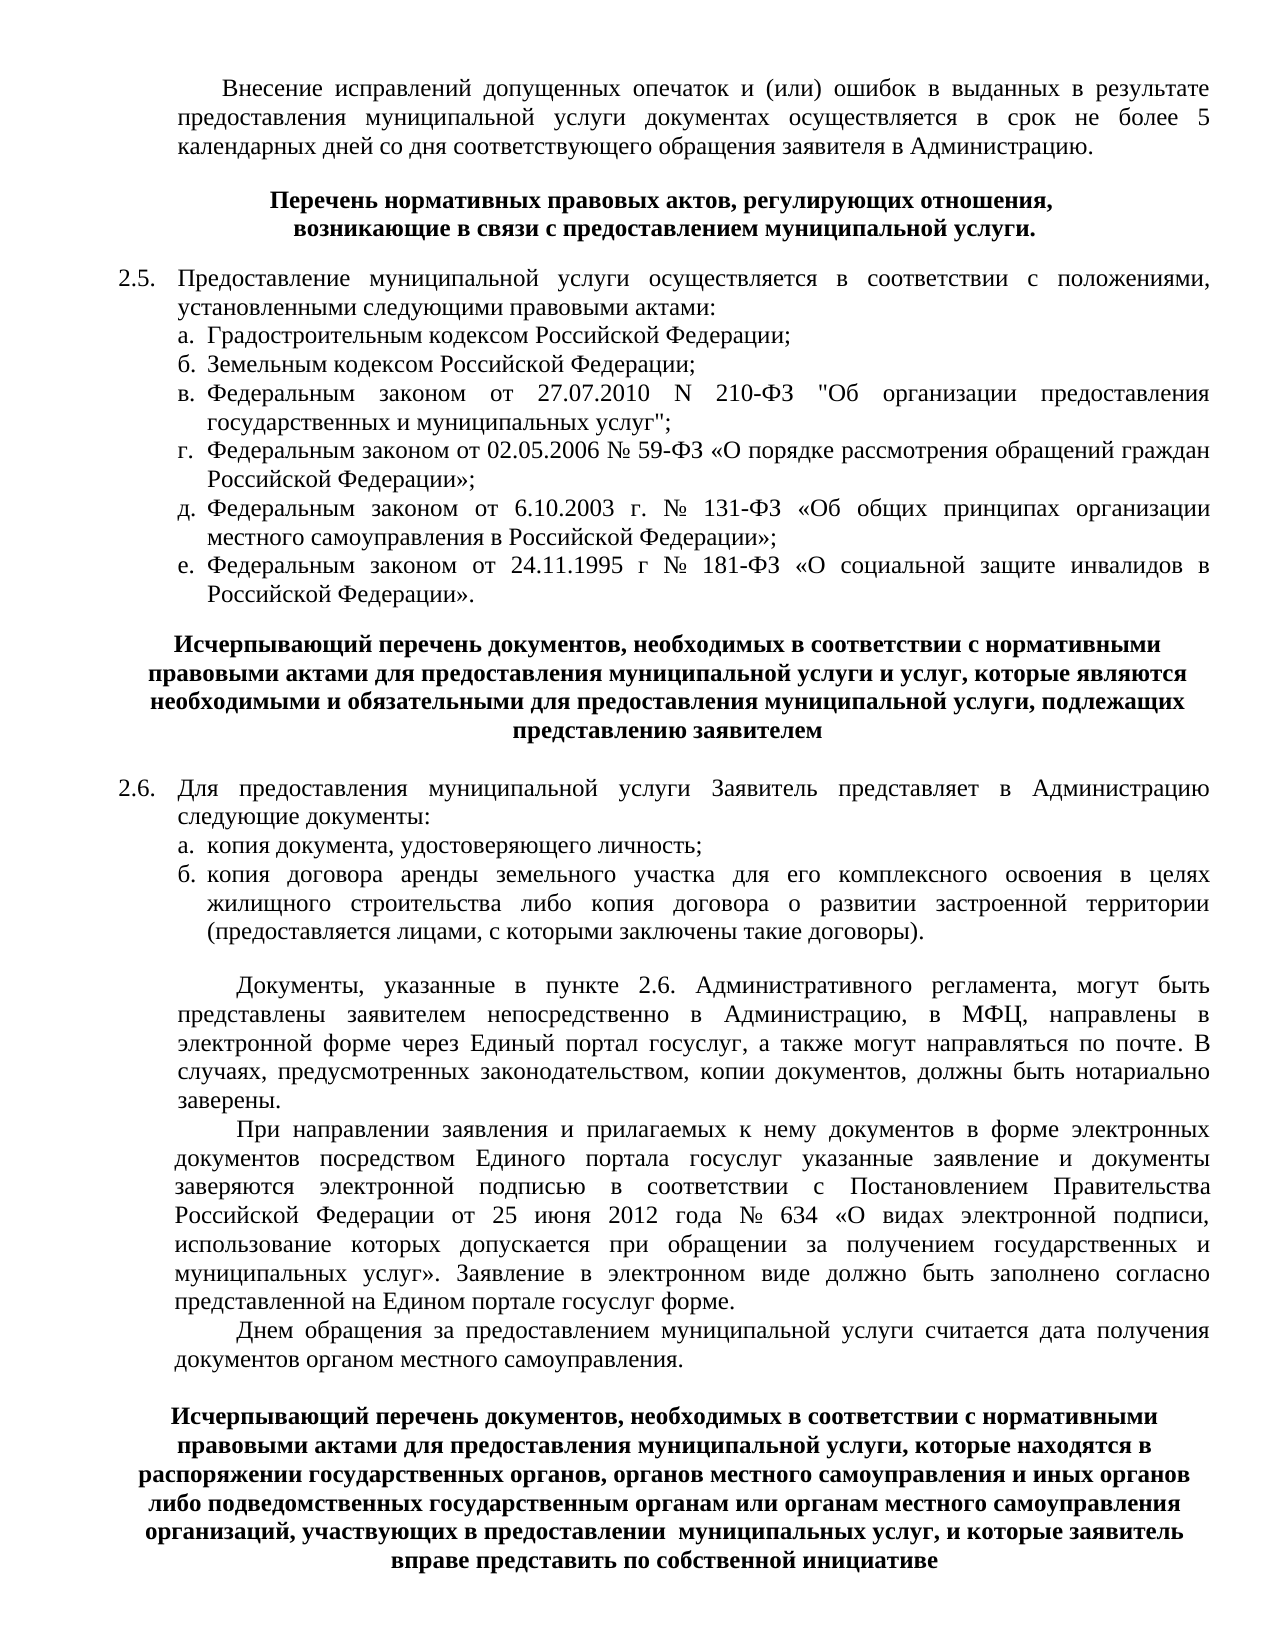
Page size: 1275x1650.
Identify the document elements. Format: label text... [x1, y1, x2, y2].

list Федеральным законом от 24.11.1995 г № 181-ФЗ «О социальной защите инвалидов в Российской Федерации». [177, 551, 1211, 608]
text Документы, указанные в пункте 2.6. Административного регламента, могут быть представлены заявителем непосредственно в Администрацию, в МФЦ, направлены в электронной форме через Единый портал госуслуг, а также могут направляться по почте. В случаях, предусмотренных законодательством, копии документов, должны быть нотариально заверены. [177, 970, 1211, 1114]
title Для предоставления муниципальной услуги Заявитель представляет в Администрацию следующие документы: [118, 773, 1211, 830]
list копия документа, удостоверяющего личность; [177, 830, 1211, 859]
text Исчерпывающий перечень документов, необходимых в соответствии с нормативными правовыми актами для предоставления муниципальной услуги и услуг, которые являются необходимыми и обязательными для предоставления муниципальной услуги, подлежащих представлению заявителем [124, 629, 1211, 744]
list Предоставление муниципальной услуги осуществляется в соответствии с положениями, установленными следующими правовыми актами: [118, 263, 1211, 321]
list Федеральным законом от 27.07.2010 N 210-ФЗ "Об организации предоставления государственных и муниципальных услуг"; [177, 378, 1211, 436]
text Днем обращения за предоставлением муниципальной услуги считается дата получения документов органом местного самоуправления. [174, 1315, 1211, 1373]
text Исчерпывающий перечень документов, необходимых в соответствии с нормативными правовыми актами для предоставления муниципальной услуги, которые находятся в распоряжении государственных органов, органов местного самоуправления и иных органов либо подведомственных государственным органам или органам местного самоуправления организаций, участвующих в предоставлении муниципальных услуг, и которые заявитель вправе представить по собственной инициативе [118, 1401, 1211, 1574]
list Федеральным законом от 02.05.2006 № 59-ФЗ «О порядке рассмотрения обращений граждан Российской Федерации»; [177, 436, 1211, 493]
text При направлении заявления и прилагаемых к нему документов в форме электронных документов посредством Единого портала госуслуг указанные заявление и документы заверяются электронной подписью в соответствии с Постановлением Правительства Российской Федерации от 25 июня 2012 года № 634 «О видах электронной подписи, использование которых допускается при обращении за получением государственных и муниципальных услуг». Заявление в электронном виде должно быть заполнено согласно представленной на Едином портале госуслуг форме. [174, 1114, 1211, 1315]
title Внесение исправлений допущенных опечаток и (или) ошибок в выданных в результате предоставления муниципальной услуги документах осуществляется в срок не более 5 календарных дней со дня соответствующего обращения заявителя в Администрацию. [177, 73, 1211, 160]
list копия договора аренды земельного участка для его комплексного освоения в целях жилищного строительства либо копия договора о развитии застроенной территории (предоставляется лицами, с которыми заключены такие договоры). [177, 859, 1211, 945]
list Градостроительным кодексом Российской Федерации; [177, 321, 1211, 349]
text Перечень нормативных правовых актов, регулирующих отношения, возникающие в связи с предоставлением муниципальной услуги. [118, 185, 1211, 242]
list Земельным кодексом Российской Федерации; [177, 349, 1211, 378]
list Федеральным законом от 6.10.2003 г. № 131-ФЗ «Об общих принципах организации местного самоуправления в Российской Федерации»; [177, 493, 1211, 551]
